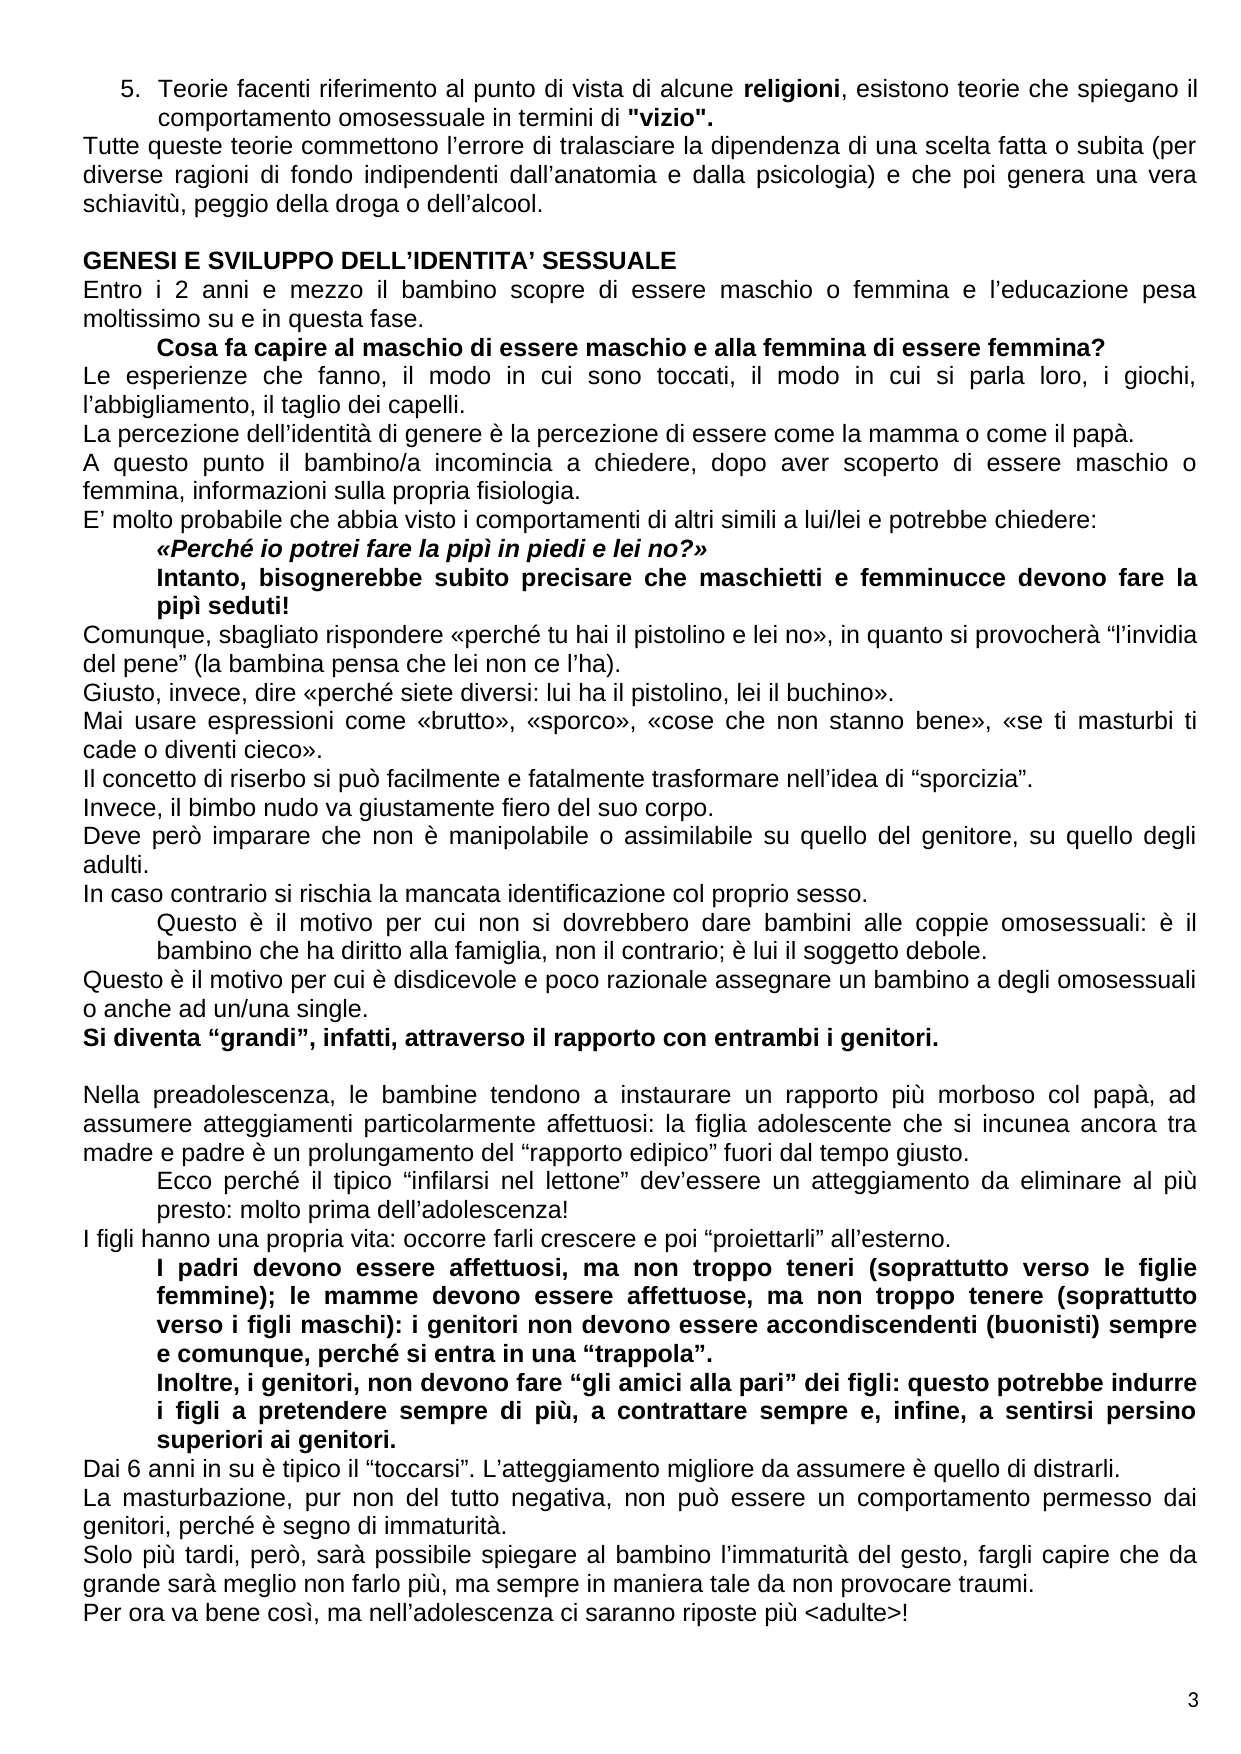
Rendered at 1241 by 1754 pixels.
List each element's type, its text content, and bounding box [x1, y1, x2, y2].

text Mai usare espressioni come «brutto», «sporco», «cose che non stanno bene», «se ti masturbi ti cade o diventi cieco». [83, 706, 1199, 764]
text GENESI E SVILUPPO DELL’IDENTITA’ SESSUALE [83, 246, 1199, 275]
text «Perché io potrei fare la pipì in piedi e lei no?» [156, 534, 1199, 563]
text Per ora va bene così, ma nell’adolescenza ci saranno riposte più <adulte>! [83, 1598, 1199, 1626]
text Comunque, sbagliato rispondere «perché tu hai il pistolino e lei no», in quanto si provocherà “l’invidia del pene” (la bambina pensa che lei non ce l’ha). [83, 620, 1199, 678]
text La percezione dell’identità di genere è la percezione di essere come la mamma o come il papà. [83, 419, 1199, 448]
text Dai 6 anni in su è tipico il “toccarsi”. L’atteggiamento migliore da assumere è quello di distrarli. [83, 1454, 1199, 1483]
text Tutte queste teorie commettono l’errore di tralasciare la dipendenza di una scelta fatta o subita (per diverse ragioni di fondo indipendenti dall’anatomia e dalla psicologia) e che poi genera una vera schiavitù, peggio della droga o dell’alcool. [83, 131, 1199, 218]
text Il concetto di riserbo si può facilmente e fatalmente trasformare nell’idea di “sporcizia”. [83, 764, 1199, 793]
text Inoltre, i genitori, non devono fare “gli amici alla pari” dei figli: questo potrebbe indurre i figli a pretendere sempre di più, a contrattare sempre e, infine, a sentirsi persino superiori ai genitori. [156, 1368, 1199, 1454]
text Deve però imparare che non è manipolabile o assimilabile su quello del genitore, su quello degli adulti. [83, 821, 1199, 879]
text Cosa fa capire al maschio di essere maschio e alla femmina di essere femmina? [156, 333, 1199, 361]
text Questo è il motivo per cui non si dovrebbero dare bambini alle coppie omosessuali: è il bambino che ha diritto alla famiglia, non il contrario; è lui il soggetto debole. [156, 908, 1199, 965]
text I padri devono essere affettuosi, ma non troppo teneri (soprattutto verso le figlie femmine); le mamme devono essere affettuose, ma non troppo tenere (soprattutto verso i figli maschi): i genitori non devono essere accondiscendenti (buonisti) sempre e comunque, perché si entra in una “trappola”. [156, 1253, 1199, 1368]
text Giusto, invece, dire «perché siete diversi: lui ha il pistolino, lei il buchino». [83, 678, 1199, 706]
text Questo è il motivo per cui è disdicevole e poco razionale assegnare un bambino a degli omosessuali o anche ad un/una single. [83, 965, 1199, 1023]
text Nella preadolescenza, le bambine tendono a instaurare un rapporto più morboso col papà, ad assumere atteggiamenti particolarmente affettuosi: la figlia adolescente che si incunea ancora tra madre e padre è un prolungamento del “rapporto edipico” fuori dal tempo giusto. [83, 1080, 1199, 1166]
text I figli hanno una propria vita: occorre farli crescere e poi “proiettarli” all’esterno. [83, 1224, 1199, 1253]
text In caso contrario si rischia la mancata identificazione col proprio sesso. [83, 879, 1199, 908]
text Intanto, bisognerebbe subito precisare che maschietti e femminucce devono fare la pipì seduti! [156, 563, 1199, 620]
text La masturbazione, pur non del tutto negativa, non può essere un comportamento permesso dai genitori, perché è segno di immaturità. [83, 1483, 1199, 1540]
text A questo punto il bambino/a incomincia a chiedere, dopo aver scoperto di essere maschio o femmina, informazioni sulla propria fisiologia. [83, 448, 1199, 505]
text Solo più tardi, però, sarà possibile spiegare al bambino l’immaturità del gesto, fargli capire che da grande sarà meglio non farlo più, ma sempre in maniera tale da non provocare traumi. [83, 1540, 1199, 1598]
list Teorie facenti riferimento al punto di vista di alcune religioni, esistono teorie che spiegano il comportamento omosessuale in termini di "vizio". [120, 74, 1199, 131]
text Entro i 2 anni e mezzo il bambino scopre di essere maschio o femmina e l’educazione pesa moltissimo su e in questa fase. [83, 275, 1199, 333]
text Le esperienze che fanno, il modo in cui sono toccati, il modo in cui si parla loro, i giochi, l’abbigliamento, il taglio dei capelli. [83, 361, 1199, 419]
text Si diventa “grandi”, infatti, attraverso il rapporto con entrambi i genitori. [83, 1023, 1199, 1051]
text Invece, il bimbo nudo va giustamente fiero del suo corpo. [83, 793, 1199, 821]
text E’ molto probabile che abbia visto i comportamenti di altri simili a lui/lei e potrebbe chiedere: [83, 505, 1199, 534]
text Ecco perché il tipico “infilarsi nel lettone” dev’essere un atteggiamento da eliminare al più presto: molto prima dell’adolescenza! [156, 1166, 1199, 1224]
